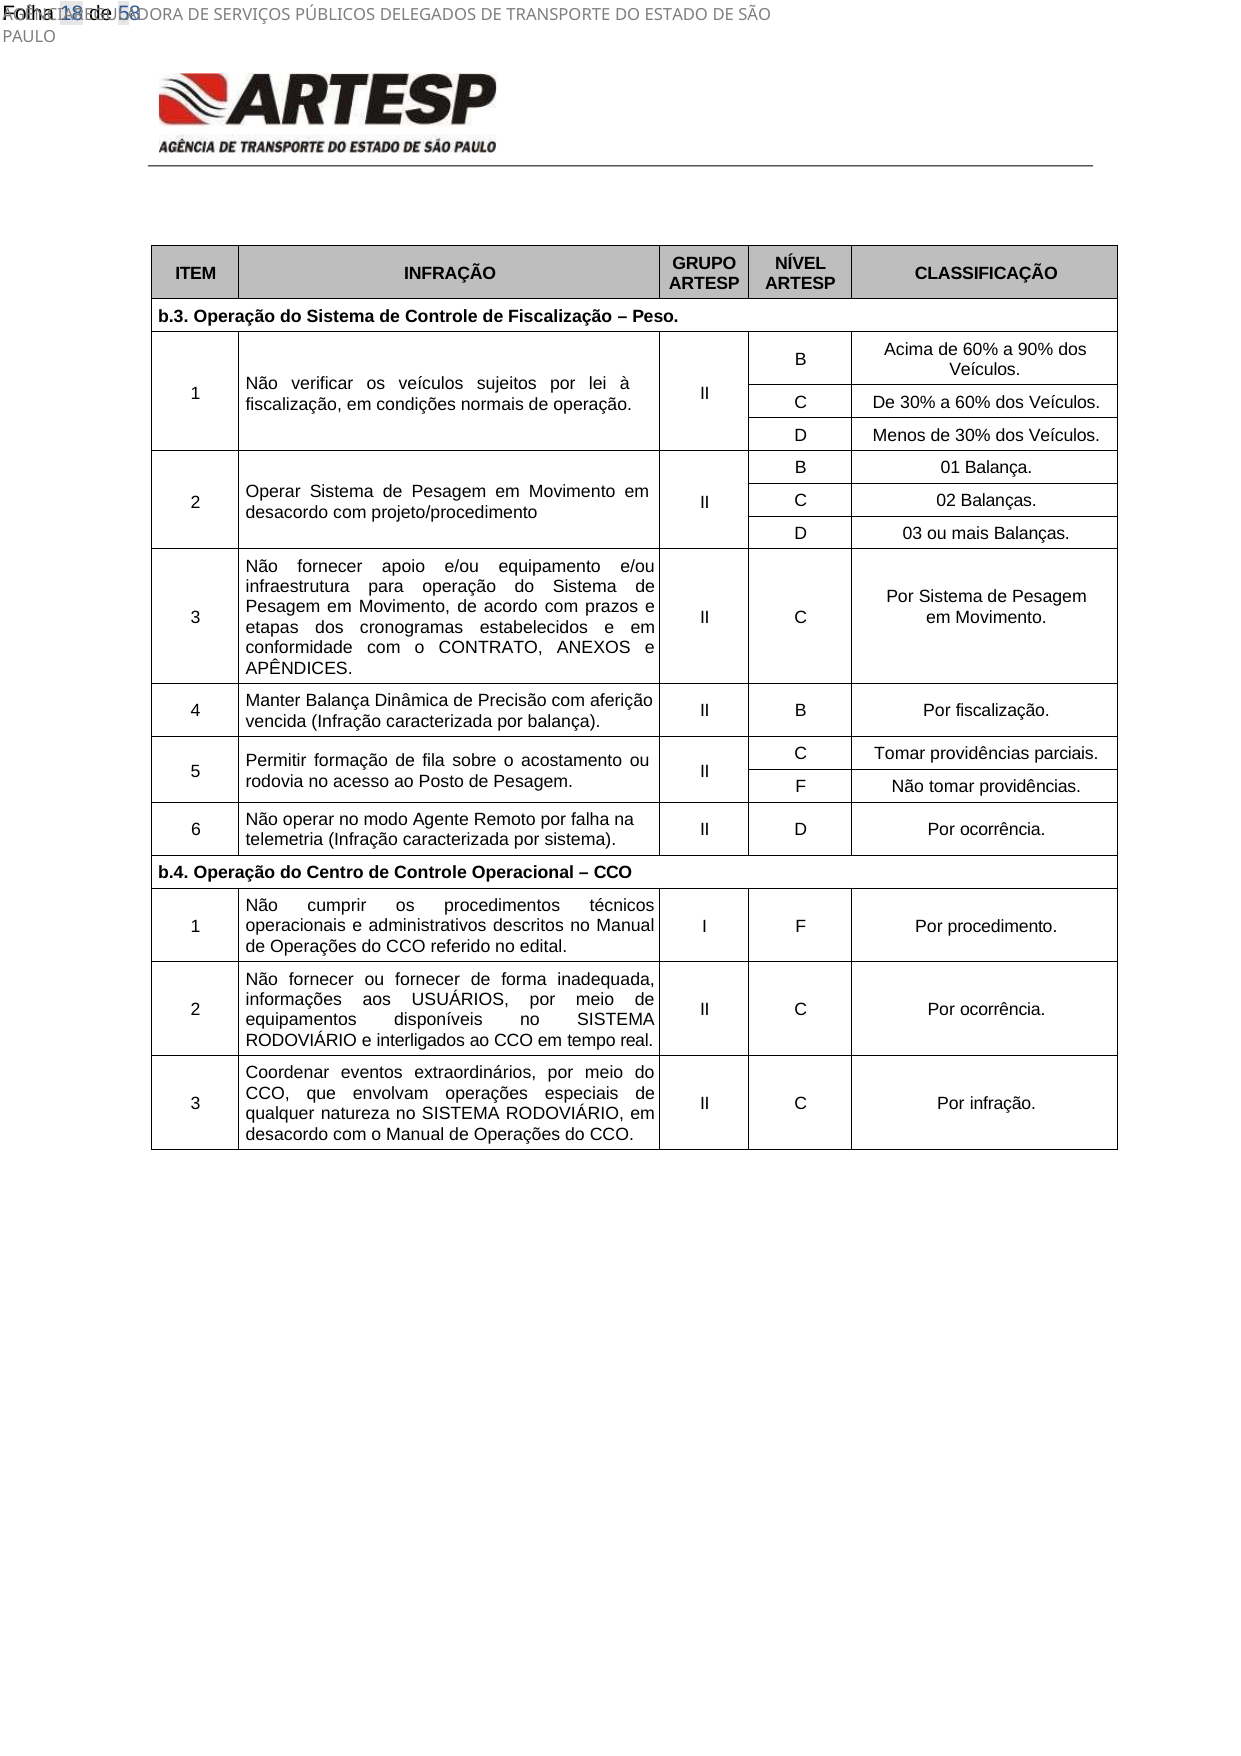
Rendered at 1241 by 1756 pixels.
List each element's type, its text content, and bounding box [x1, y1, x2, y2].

table_cell C [749, 1056, 851, 1149]
table_cell Por ocorrência. [852, 803, 1117, 855]
table_cell Não operar no modo Agente Remoto por falha na telemetria (Infração caracterizada por sistema). [239, 803, 659, 855]
table_cell 03 ou mais Balanças. [852, 517, 1117, 548]
table_header INFRAÇÃO [239, 246, 659, 298]
table_cell 01 Balança. [852, 451, 1117, 483]
table_cell 4 [152, 684, 238, 736]
table_cell Operar Sistema de Pesagem em Movimento em desacordo com projeto/procedimento [239, 451, 659, 548]
table_cell C [749, 737, 851, 769]
table_cell B [749, 332, 851, 384]
table_cell B [749, 684, 851, 736]
table_cell De 30% a 60% dos Veículos. [852, 385, 1117, 417]
table_cell D [749, 803, 851, 855]
table_cell 2 [152, 962, 238, 1055]
table_cell Por ocorrência. [852, 962, 1117, 1055]
table_cell Não cumprir os procedimentos técnicos operacionais e administrativos descritos no Manual de Operações do CCO referido no edital. [239, 889, 659, 961]
table_cell C [749, 962, 851, 1055]
table_cell II [660, 1056, 748, 1149]
table_cell 1 [152, 889, 238, 961]
table_cell Manter Balança Dinâmica de Precisão com aferição vencida (Infração caracterizada por balança). [239, 684, 659, 736]
table_cell b.4. Operação do Centro de Controle Operacional – CCO [152, 856, 1117, 888]
table_cell Por procedimento. [852, 889, 1117, 961]
table_cell II [660, 962, 748, 1055]
picture [158, 73, 497, 153]
table_cell II [660, 549, 748, 683]
table_cell 6 [152, 803, 238, 855]
table_header GRUPO ARTESP [660, 246, 748, 298]
table_cell II [660, 332, 748, 450]
table_cell Coordenar eventos extraordinários, por meio do CCO, que envolvam operações especiais de qualquer natureza no SISTEMA RODOVIÁRIO, em desacordo com o Manual de Operações do CCO. [239, 1056, 659, 1149]
table_cell C [749, 484, 851, 516]
table_cell 3 [152, 1056, 238, 1149]
table_cell C [749, 385, 851, 417]
table_cell D [749, 517, 851, 548]
table_cell Não fornecer ou fornecer de forma inadequada, informações aos USUÁRIOS, por meio de equipamentos disponíveis no SISTEMA RODOVIÁRIO e interligados ao CCO em tempo real. [239, 962, 659, 1055]
table_cell Tomar providências parciais. [852, 737, 1117, 769]
table_cell Por fiscalização. [852, 684, 1117, 736]
table_cell Permitir formação de fila sobre o acostamento ou rodovia no acesso ao Posto de Pesagem. [239, 737, 659, 802]
table_cell B [749, 451, 851, 483]
table_cell II [660, 684, 748, 736]
table_cell 1 [152, 332, 238, 450]
table_cell Acima de 60% a 90% dos Veículos. [852, 332, 1117, 384]
table_cell b.3. Operação do Sistema de Controle de Fiscalização – Peso. [152, 299, 1117, 331]
table_cell 02 Balanças. [852, 484, 1117, 516]
table_header CLASSIFICAÇÃO [852, 246, 1117, 298]
table_cell I [660, 889, 748, 961]
table_cell Não verificar os veículos sujeitos por lei à fiscalização, em condições normais de operação. [239, 332, 659, 450]
table_cell II [660, 737, 748, 802]
table_cell D [749, 418, 851, 450]
table_cell II [660, 803, 748, 855]
table_cell Por Sistema de Pesagem em Movimento. [852, 549, 1117, 683]
table_cell 5 [152, 737, 238, 802]
table_header ITEM [152, 246, 238, 298]
table_cell 2 [152, 451, 238, 548]
table_cell F [749, 889, 851, 961]
table_cell Menos de 30% dos Veículos. [852, 418, 1117, 450]
table_cell C [749, 549, 851, 683]
table_cell II [660, 451, 748, 548]
table_cell Não tomar providências. [852, 770, 1117, 802]
table_cell Não fornecer apoio e/ou equipamento e/ou infraestrutura para operação do Sistema de Pesagem em Movimento, de acordo com prazos e etapas dos cronogramas estabelecidos e em conformidade com o CONTRATO, ANEXOS e APÊNDICES. [239, 549, 659, 683]
table_header NÍVEL ARTESP [749, 246, 851, 298]
table_cell F [749, 770, 851, 802]
table_cell Por infração. [852, 1056, 1117, 1149]
table_cell 3 [152, 549, 238, 683]
